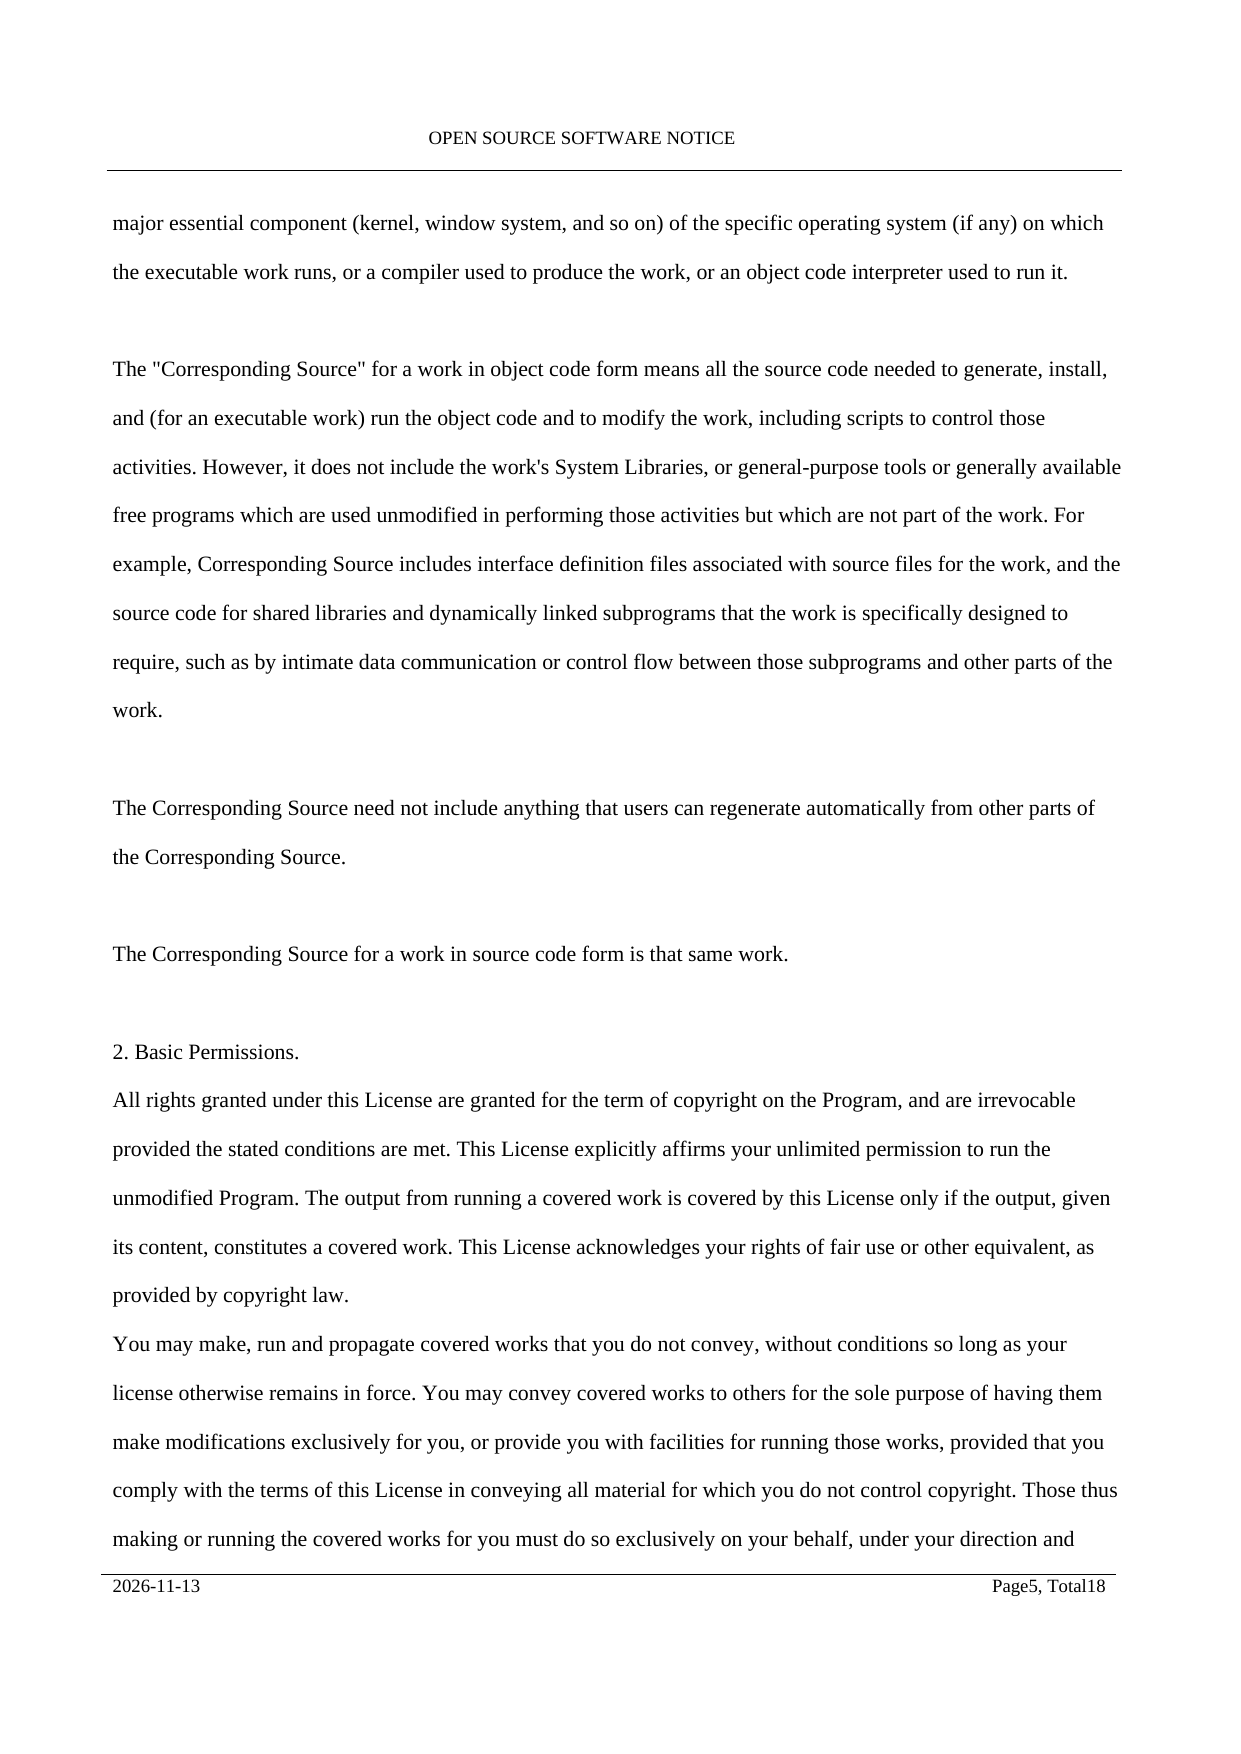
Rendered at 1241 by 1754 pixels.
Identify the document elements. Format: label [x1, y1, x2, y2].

text [112, 206, 1128, 1555]
